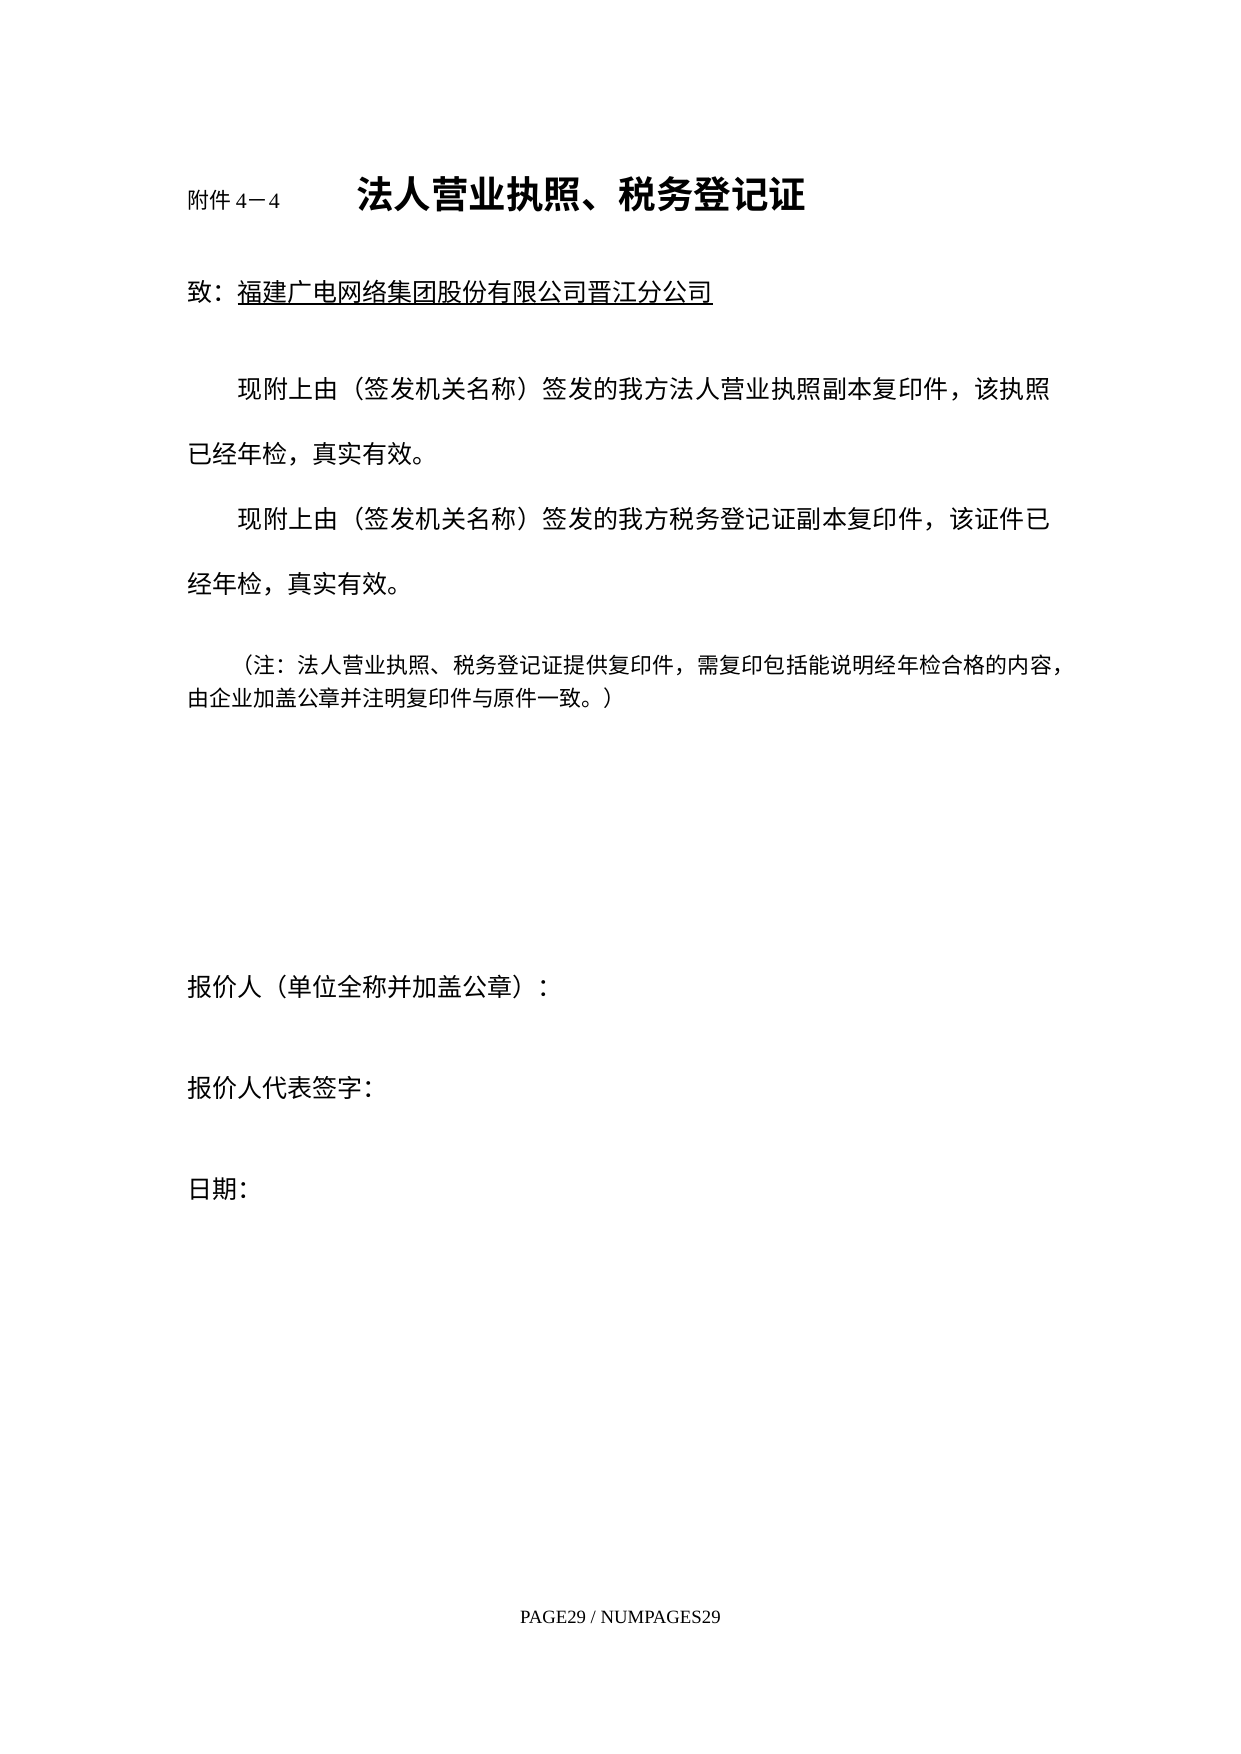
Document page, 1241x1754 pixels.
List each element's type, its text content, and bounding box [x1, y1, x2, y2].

text 报价人代表签字： [187, 1054, 1053, 1119]
text 致：福建广电网络集团股份有限公司晋江分公司 [187, 258, 1053, 323]
text 现附上由（签发机关名称）签发的我方税务登记证副本复印件，该证件已经年检，真实有效。 [187, 485, 1053, 615]
text 日期： [187, 1155, 1053, 1220]
text 报价人（单位全称并加盖公章）： [187, 953, 1053, 1018]
text 现附上由（签发机关名称）签发的我方法人营业执照副本复印件，该执照已经年检，真实有效。 [187, 355, 1053, 485]
text （注：法人营业执照、税务登记证提供复印件，需复印包括能说明经年检合格的内容，由企业加盖公章并注明复印件与原件一致。） [187, 648, 1053, 713]
text 附件4－4 法人营业执照、税务登记证 [187, 160, 1053, 225]
